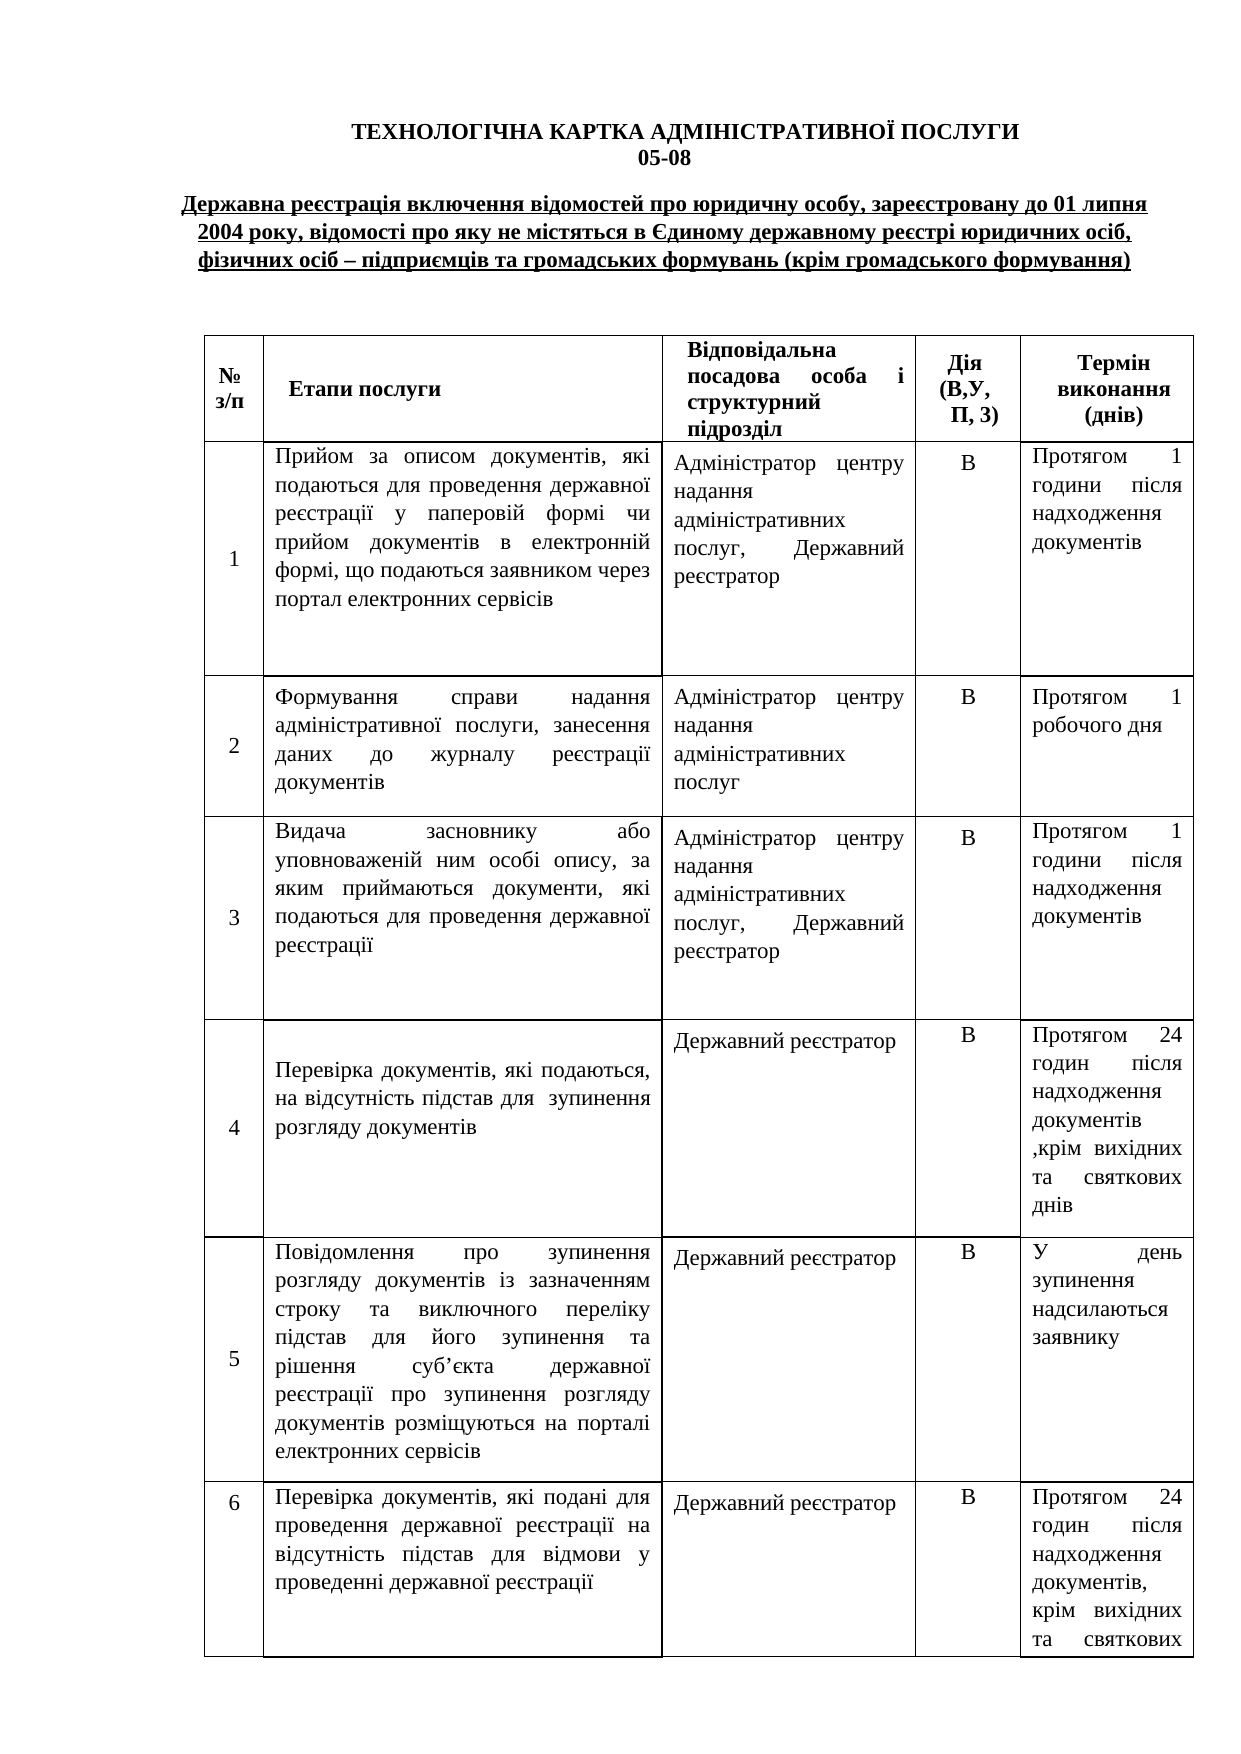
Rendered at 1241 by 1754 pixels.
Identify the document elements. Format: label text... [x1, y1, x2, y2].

table_cell Формування справи надання адміністративної послуги, занесення даних до журналу реєстрації документів [264, 677, 662, 816]
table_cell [264, 1483, 661, 1656]
table_cell Державний реєстратор [663, 1020, 915, 1236]
table_cell 4 [205, 1020, 263, 1236]
table_cell Протягом 1 години після надходження документів [1021, 817, 1193, 1019]
table_cell 5 [205, 1238, 263, 1481]
table_cell Протягом 24 годин після надходження документів,крім вихідних та святкових днів [1021, 1021, 1193, 1236]
text 05-08 [177, 144, 1152, 171]
table_cell 2 [205, 676, 263, 816]
table_cell Протягом 1 години після надходження документів [1021, 443, 1193, 675]
table_cell Державний реєстратор [663, 1238, 915, 1481]
table_cell В [916, 817, 1020, 1019]
text ТЕХНОЛОГІЧНА КАРТКА АДМІНІСТРАТИВНОЇ ПОСЛУГИ [215, 118, 1152, 144]
table_cell Адміністратор центру надання адміністративних послуг, Державний реєстратор [663, 817, 915, 1019]
table_header Термін виконання (днів) [1021, 336, 1193, 441]
table_cell У день зупинення надсилаються заявнику [1021, 1238, 1193, 1481]
table_cell Повідомлення про зупинення розгляду документів із зазначенням строку та виключного переліку підстав для його зупинення та рішення суб’єкта державної реєстрації про зупинення розгляду документів розміщуються на порталі електронних сервісів [264, 1238, 661, 1481]
table_header Відповідальна посадова особа і структурний підрозділ [663, 336, 915, 441]
table_cell В [916, 442, 1020, 675]
table_header Етапи послуги [264, 336, 662, 441]
table_cell В [916, 1020, 1020, 1236]
table_cell Прийом за описом документів, які подаються для проведення державної реєстрації у паперовій формі чи прийом документів в електронній формі, що подаються заявником через портал електронних сервісів [264, 443, 661, 675]
table_header Дія (В,У, П, 3) [916, 336, 1020, 441]
table_cell В [916, 1482, 1020, 1656]
table_cell В [916, 676, 1020, 816]
table_cell В [916, 1238, 1020, 1481]
table_cell 1 [205, 442, 263, 675]
table_cell Видача засновнику або уповноваженій ним особі опису, за яким приймаються документи, які подаються для проведення державної реєстрації [264, 817, 661, 1019]
table_cell Протягом 1 робочого дня [1021, 677, 1193, 816]
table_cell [663, 1482, 915, 1656]
table_cell 6 [205, 1482, 263, 1656]
table_cell Перевірка документів, які подаються, на відсутність підстав для зупинення розгляду документів [264, 1021, 661, 1236]
table_cell Адміністратор центру надання адміністративних послуг [663, 676, 915, 816]
text Державна реєстрація включення відомостей про юридичну особу, зареєстровану до 01 липня 2004 року, відомості про яку не містяться в Єдиному державному реєстрі юридичних осіб, фізичних осіб – підприємців та громадських формувань (крім громадського формування) [177, 189, 1152, 273]
table_cell Адміністратор центру надання адміністративних послуг, Державний реєстратор [663, 442, 915, 675]
table_cell 3 [205, 817, 263, 1019]
table_header № з/п [205, 336, 263, 441]
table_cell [1021, 1483, 1193, 1656]
